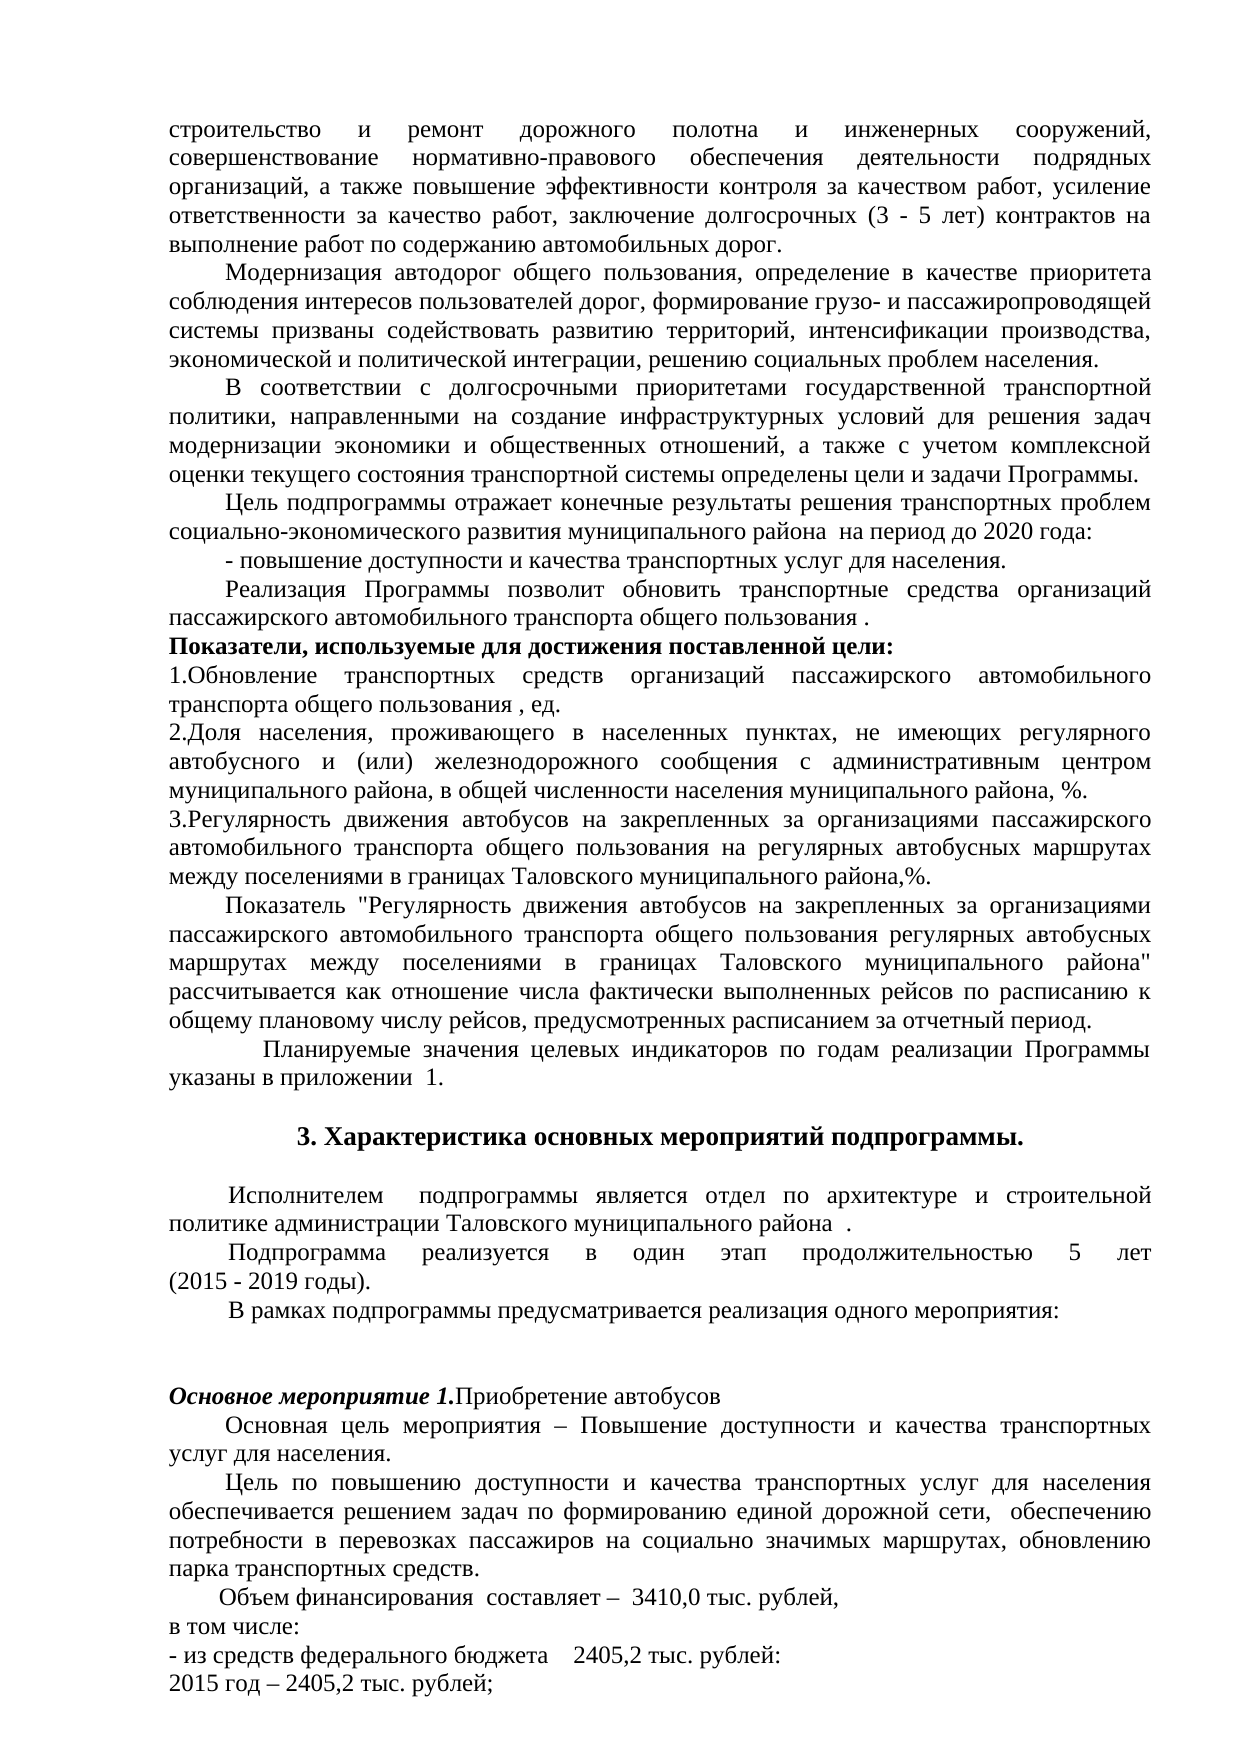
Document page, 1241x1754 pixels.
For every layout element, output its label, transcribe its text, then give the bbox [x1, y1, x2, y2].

text 3. Характеристика основных мероприятий подпрограммы. [169, 1120, 1152, 1151]
text Основная цель мероприятия – Повышение доступности и качества транспортных услуг для населения. [169, 1410, 1152, 1467]
text В соответствии с долгосрочными приоритетами государственной транспортной политики, направленными на создание инфраструктурных условий для решения задач модернизации экономики и общественных отношений, а также с учетом комплексной оценки текущего состояния транспортной системы определены цели и задачи Программы. [169, 372, 1152, 487]
text Исполнителем подпрограммы является отдел по архитектуре и строительной политике администрации Таловского муниципального района . [169, 1180, 1152, 1237]
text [169, 114, 1152, 257]
text Планируемые значения целевых индикаторов по годам реализации Программы указаны в приложении 1. [169, 1034, 1152, 1091]
text Основное мероприятие 1.Приобретение автобусов [169, 1381, 1152, 1410]
text В рамках подпрограммы предусматривается реализация одного мероприятия: [169, 1295, 1152, 1323]
text - из средств федерального бюджета 2405,2 тыс. рублей: [169, 1640, 1152, 1668]
text в том числе: [169, 1611, 1152, 1640]
text Подпрограмма реализуется в один этап продолжительностью 5 лет (2015 - 2019 годы). [169, 1237, 1152, 1295]
text Объем финансирования составляет – 3410,0 тыс. рублей, [169, 1582, 1152, 1611]
text 2.Доля населения, проживающего в населенных пунктах, не имеющих регулярного автобусного и (или) железнодорожного сообщения с административным центром муниципального района, в общей численности населения муниципального района, %. [169, 717, 1152, 804]
text 3.Регулярность движения автобусов на закрепленных за организациями пассажирского автомобильного транспорта общего пользования на регулярных автобусных маршрутах между поселениями в границах Таловского муниципального района,%. [169, 804, 1152, 890]
text Цель по повышению доступности и качества транспортных услуг для населения обеспечивается решением задач по формированию единой дорожной сети, обеспечению потребности в перевозках пассажиров на социально значимых маршрутах, обновлению парка транспортных средств. [169, 1467, 1152, 1582]
text Реализация Программы позволит обновить транспортные средства организаций пассажирского автомобильного транспорта общего пользования . [169, 574, 1152, 631]
text Цель подпрограммы отражает конечные результаты решения транспортных проблем социально-экономического развития муниципального района на период до 2020 года: [169, 487, 1152, 545]
text 2015 год – 2405,2 тыс. рублей; [169, 1668, 1152, 1697]
text Показатель "Регулярность движения автобусов на закрепленных за организациями пассажирского автомобильного транспорта общего пользования регулярных автобусных маршрутах между поселениями в границах Таловского муниципального района" рассчитывается как отношение числа фактически выполненных рейсов по расписанию к общему плановому числу рейсов, предусмотренных расписанием за отчетный период. [169, 890, 1152, 1034]
text Показатели, используемые для достижения поставленной цели: [169, 631, 1152, 660]
text 1.Обновление транспортных средств организаций пассажирского автомобильного транспорта общего пользования , ед. [169, 660, 1152, 717]
text - повышение доступности и качества транспортных услуг для населения. [169, 545, 1152, 574]
text Модернизация автодорог общего пользования, определение в качестве приоритета соблюдения интересов пользователей дорог, формирование грузо- и пассажиропроводящей системы призваны содействовать развитию территорий, интенсификации производства, экономической и политической интеграции, решению социальных проблем населения. [169, 257, 1152, 372]
